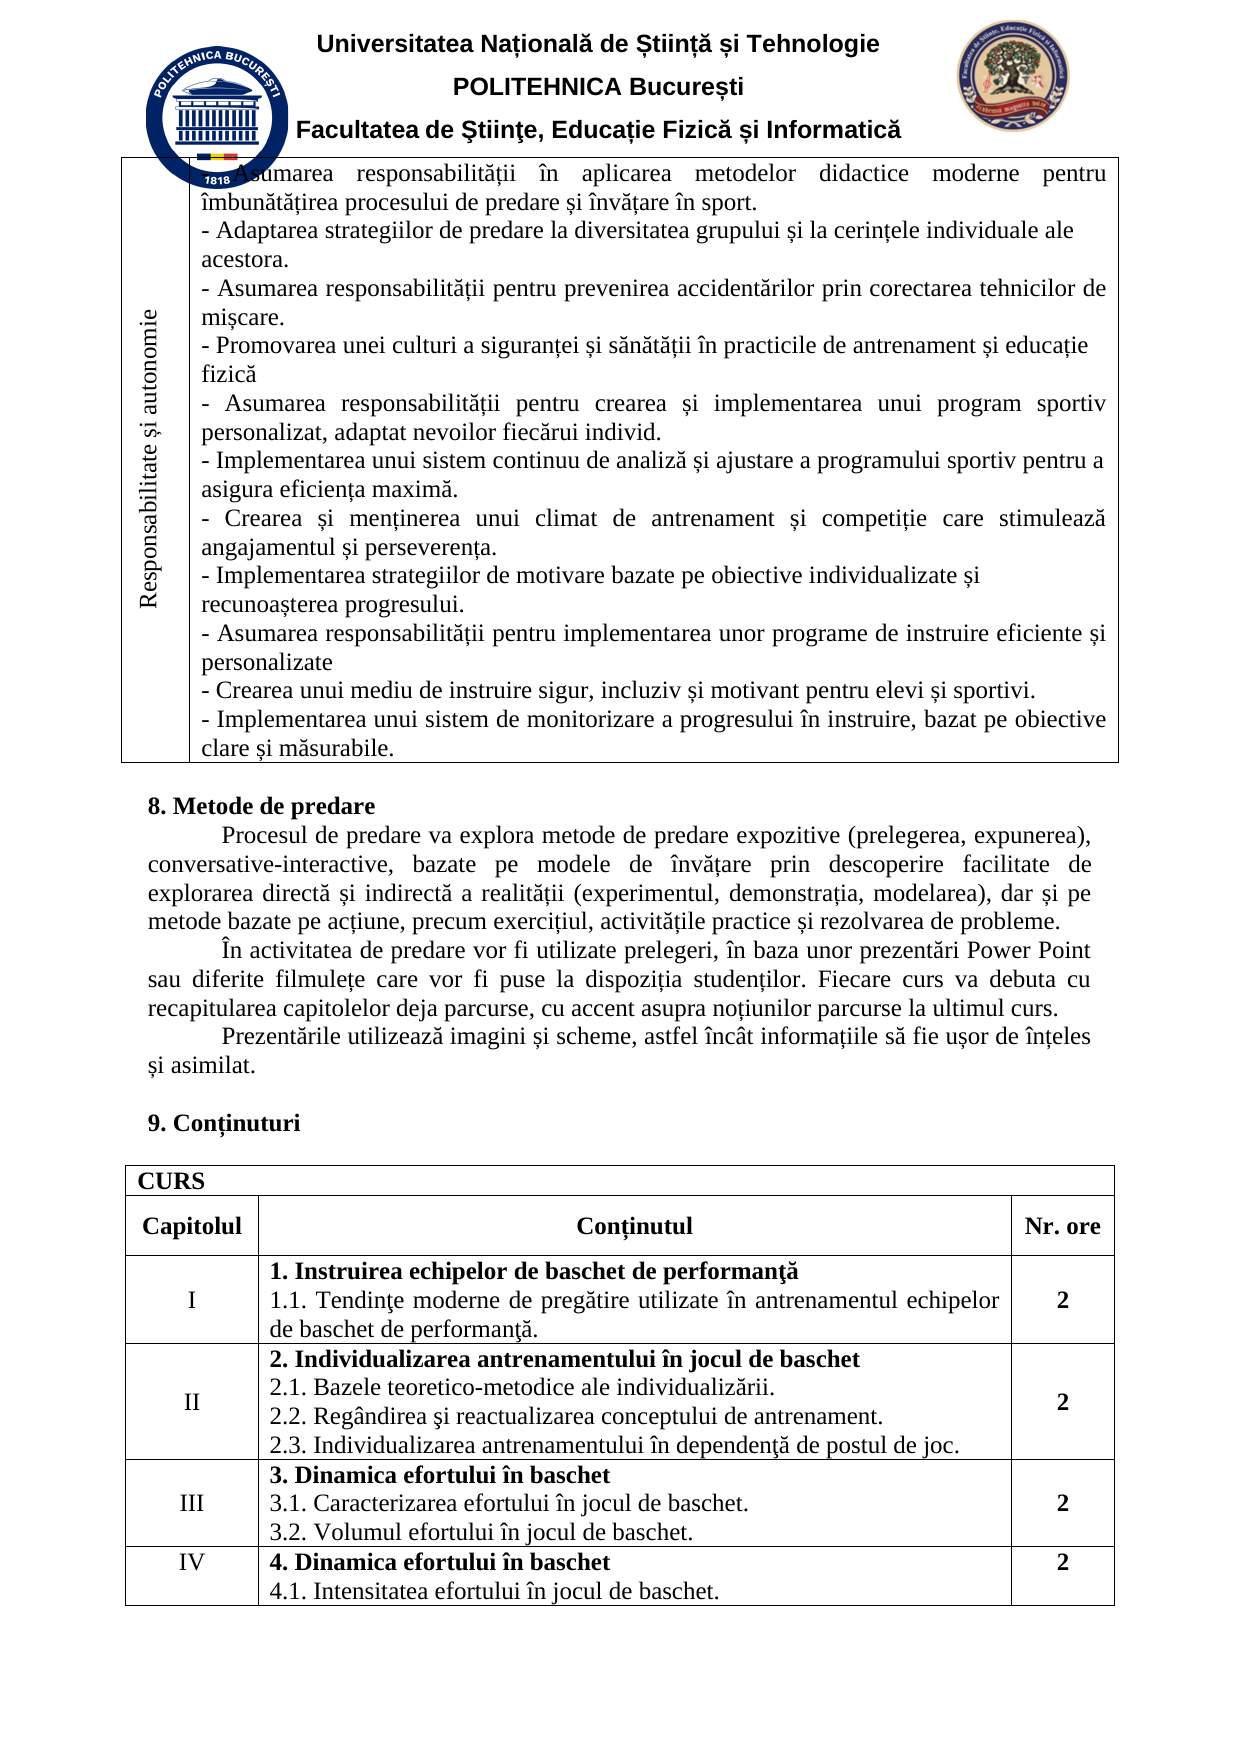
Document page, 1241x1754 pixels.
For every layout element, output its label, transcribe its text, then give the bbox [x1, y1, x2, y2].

table_cell Responsabilitate și autonomie [122, 158, 189, 762]
table_cell I [126, 1256, 258, 1343]
table_cell 1. Instruirea echipelor de baschet de performanţă 1.1. Tendinţe moderne de pregătire utilizate în antrenamentul echipelor de baschet de performanţă. [259, 1256, 1011, 1343]
picture [146, 46, 289, 157]
table_cell 2 [1012, 1256, 1114, 1343]
table_cell 3. Dinamica efortului n baschet 3.1. Caracterizarea efortului în jocul de baschet. 3.2. Volumul efortului în jocul de baschet. [259, 1460, 1011, 1546]
table_cell Conținutul [259, 1196, 1011, 1255]
table_cell IV [126, 1547, 258, 1604]
table_cell III [126, 1460, 258, 1546]
table_cell 2. Individualizarea antrenamentului în jocul de baschet 2.1. Bazele teoretico-metodice ale individualizării. 2.2. Regândirea şi reactualizarea conceptului de antrenament. 2.3. Individualizarea antrenamentului în dependenţă de postul de joc. [259, 1344, 1011, 1459]
table_cell II [126, 1344, 258, 1459]
text În activitatea de predare vor fi utilizate prelegeri, în baza unor prezentări Power Point sau diferite filmulețe care vor fi puse la dispoziția studenților. Fiecare curs va debuta cu recapitularea capitolelor deja parcurse, cu accent asupra noțiunilor parcurse la ultimul curs. [148, 935, 1092, 1021]
table_header CURS [126, 1166, 1114, 1195]
table_cell - Asumarea responsabilității în aplicarea metodelor didactice moderne pentru îmbunătățirea procesului de predare și învățare în sport. - Adaptarea strategiilor de predare la diversitatea grupului și la cerințele individuale ale acestora. - Asumarea responsabilității pentru prevenirea accidentărilor prin corectarea tehnicilor de mișcare. - Promovarea unei culturi a siguranței și sănătății în practicile de antrenament și educație fizică - Asumarea responsabilității pentru crearea și implementarea unui program sportiv personalizat, adaptat nevoilor fiecărui individ. - Implementarea unui sistem continuu de analiză și ajustare a programului sportiv pentru a asigura eficiența maximă. - Crearea și menținerea unui climat de antrenament și competiție care stimulează angajamentul și perseverența. - Implementarea strategiilor de motivare bazate pe obiective individualizate și recunoașterea progresului. - Asumarea responsabilității pentru implementarea unor programe de instruire eficiente și personalizate - Crearea unui mediu de instruire sigur, incluziv și motivant pentru elevi și sportivi. - Implementarea unui sistem de monitorizare a progresului în instruire, bazat pe obiective clare și măsurabile. [190, 158, 1118, 762]
picture [956, 20, 1070, 133]
text Procesul de predare va explora metode de predare expozitive (prelegerea, expunerea), conversative-interactive, bazate pe modele de învățare prin descoperire facilitate de explorarea directă și indirectă a realității (experimentul, demonstrația, modelarea), dar și pe metode bazate pe acțiune, precum exercițiul, activitățile practice și rezolvarea de probleme. [148, 820, 1092, 935]
table_cell 2 [1012, 1547, 1114, 1604]
table_cell Capitolul [126, 1196, 258, 1255]
text 9. Conținuturi [148, 1108, 1092, 1136]
text Prezentările utilizează imagini și scheme, astfel încât informațiile să fie ușor de înțeles și asimilat. [148, 1021, 1092, 1079]
table_cell 2 [1012, 1344, 1114, 1459]
table_cell 2 [1012, 1460, 1114, 1546]
table_cell Nr. ore [1012, 1196, 1114, 1255]
text 8. Metode de predare [148, 791, 1092, 820]
